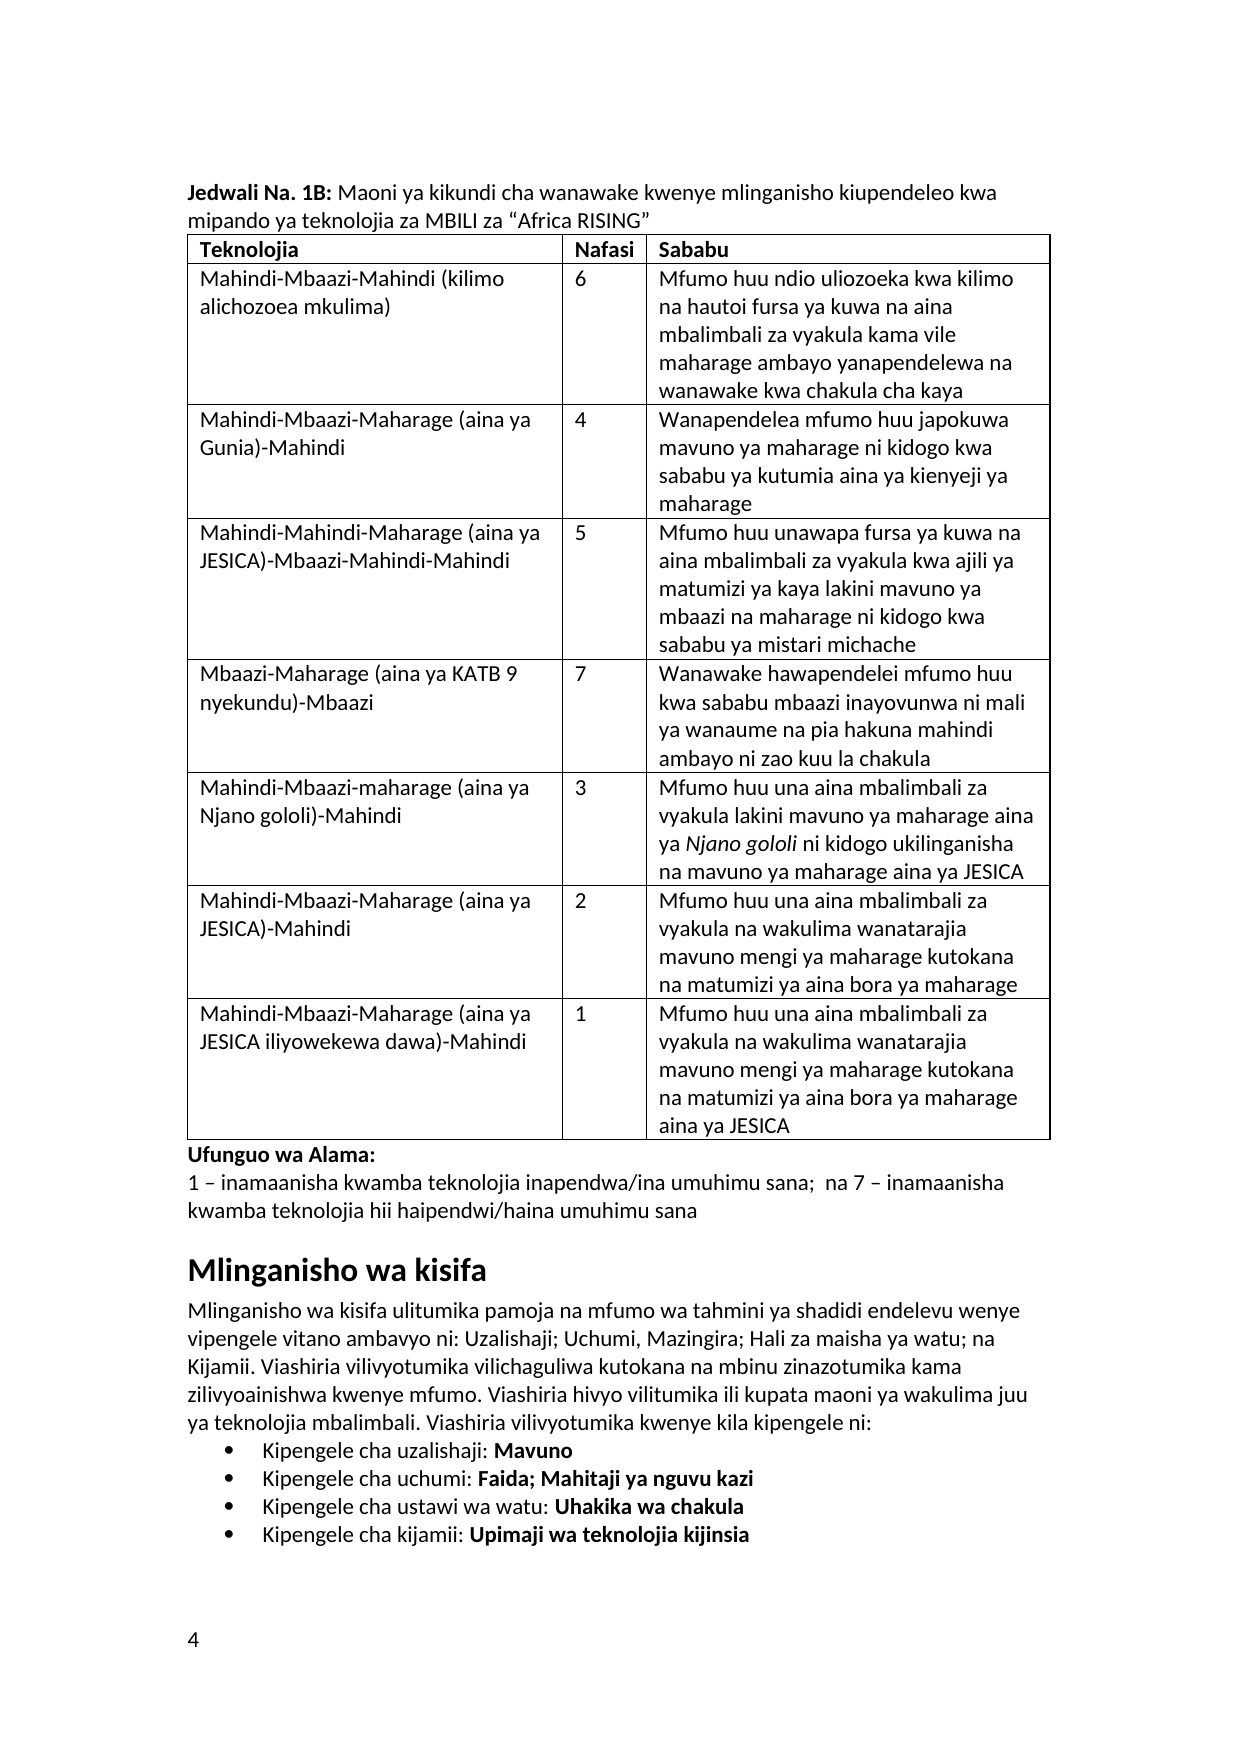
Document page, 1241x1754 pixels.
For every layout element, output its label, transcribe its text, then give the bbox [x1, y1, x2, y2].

table_cell Mfumo huu ndio uliozoeka kwa kilimo na hautoi fursa ya kuwa na aina mbalimbali za vyakula kama vile maharage ambayo yanapendelewa na wanawake kwa chakula cha kaya [647, 264, 1049, 404]
table_cell 1 [563, 999, 646, 1139]
table_cell 2 [563, 886, 646, 998]
table_cell Wanapendelea mfumo huu japokuwa mavuno ya maharage ni kidogo kwa sababu ya kutumia aina ya kienyeji ya maharage [647, 405, 1049, 517]
table_cell Mahindi-Mbaazi-Maharage (aina ya JESICA)-Mahindi [188, 886, 562, 998]
table_cell 6 [563, 264, 646, 404]
table_header Sababu [647, 235, 1049, 263]
table_cell 5 [563, 519, 646, 658]
table_cell Mahindi-Mbaazi-Mahindi (kilimo alichozoea mkulima) [188, 264, 562, 404]
text 1 – inamaanisha kwamba teknolojia inapendwa/ina umuhimu sana; na 7 – inamaanisha kwamba teknolojia hii haipendwi/haina umuhimu sana [187, 1168, 1053, 1224]
table_cell Mfumo huu una aina mbalimbali za vyakula lakini mavuno ya maharage aina ya Njano gololi ni kidogo ukilinganisha na mavuno ya maharage aina ya JESICA [647, 773, 1049, 885]
table_header Nafasi [563, 235, 646, 263]
list Kipengele cha uchumi: Faida; Mahitaji ya nguvu kazi [225, 1464, 1053, 1492]
table_cell Mfumo huu unawapa fursa ya kuwa na aina mbalimbali za vyakula kwa ajili ya matumizi ya kaya lakini mavuno ya mbaazi na maharage ni kidogo kwa sababu ya mistari michache [647, 519, 1049, 658]
list Kipengele cha uzalishaji: Mavuno [225, 1436, 1053, 1464]
text Mlinganisho wa kisifa ulitumika pamoja na mfumo wa tahmini ya shadidi endelevu wenye vipengele vitano ambavyo ni: Uzalishaji; Uchumi, Mazingira; Hali za maisha ya watu; na Kijamii. Viashiria vilivyotumika vilichaguliwa kutokana na mbinu zinazotumika kama zilivyoainishwa kwenye mfumo. Viashiria hivyo vilitumika ili kupata maoni ya wakulima juu ya teknolojia mbalimbali. Viashiria vilivyotumika kwenye kila kipengele ni: [187, 1296, 1053, 1436]
table_cell Mbaazi-Maharage (aina ya KATB 9 nyekundu)-Mbaazi [188, 660, 562, 772]
list Kipengele cha kijamii: Upimaji wa teknolojia kijinsia [225, 1520, 1053, 1548]
table_cell 3 [563, 773, 646, 885]
table_header Teknolojia [188, 235, 562, 263]
table_cell Mfumo huu una aina mbalimbali za vyakula na wakulima wanatarajia mavuno mengi ya maharage kutokana na matumizi ya aina bora ya maharage aina ya JESICA [647, 999, 1049, 1139]
table_cell Mahindi-Mahindi-Maharage (aina ya JESICA)-Mbaazi-Mahindi-Mahindi [188, 519, 562, 658]
table_cell 4 [563, 405, 646, 517]
table_cell Mahindi-Mbaazi-Maharage (aina ya Gunia)-Mahindi [188, 405, 562, 517]
text Jedwali Na. 1B: Maoni ya kikundi cha wanawake kwenye mlinganisho kiupendeleo kwa mipando ya teknolojia za MBILI za “Africa RISING” [187, 178, 1053, 234]
table_cell 7 [563, 660, 646, 772]
subtitle Mlinganisho wa kisifa [187, 1249, 1053, 1290]
table_cell Mahindi-Mbaazi-maharage (aina ya Njano gololi)-Mahindi [188, 773, 562, 885]
table_cell Wanawake hawapendelei mfumo huu kwa sababu mbaazi inayovunwa ni mali ya wanaume na pia hakuna mahindi ambayo ni zao kuu la chakula [647, 660, 1049, 772]
table_cell Mfumo huu una aina mbalimbali za vyakula na wakulima wanatarajia mavuno mengi ya maharage kutokana na matumizi ya aina bora ya maharage [647, 886, 1049, 998]
text Ufunguo wa Alama: [187, 1140, 1053, 1168]
table_cell Mahindi-Mbaazi-Maharage (aina ya JESICA iliyowekewa dawa)-Mahindi [188, 999, 562, 1139]
list Kipengele cha ustawi wa watu: Uhakika wa chakula [225, 1492, 1053, 1520]
